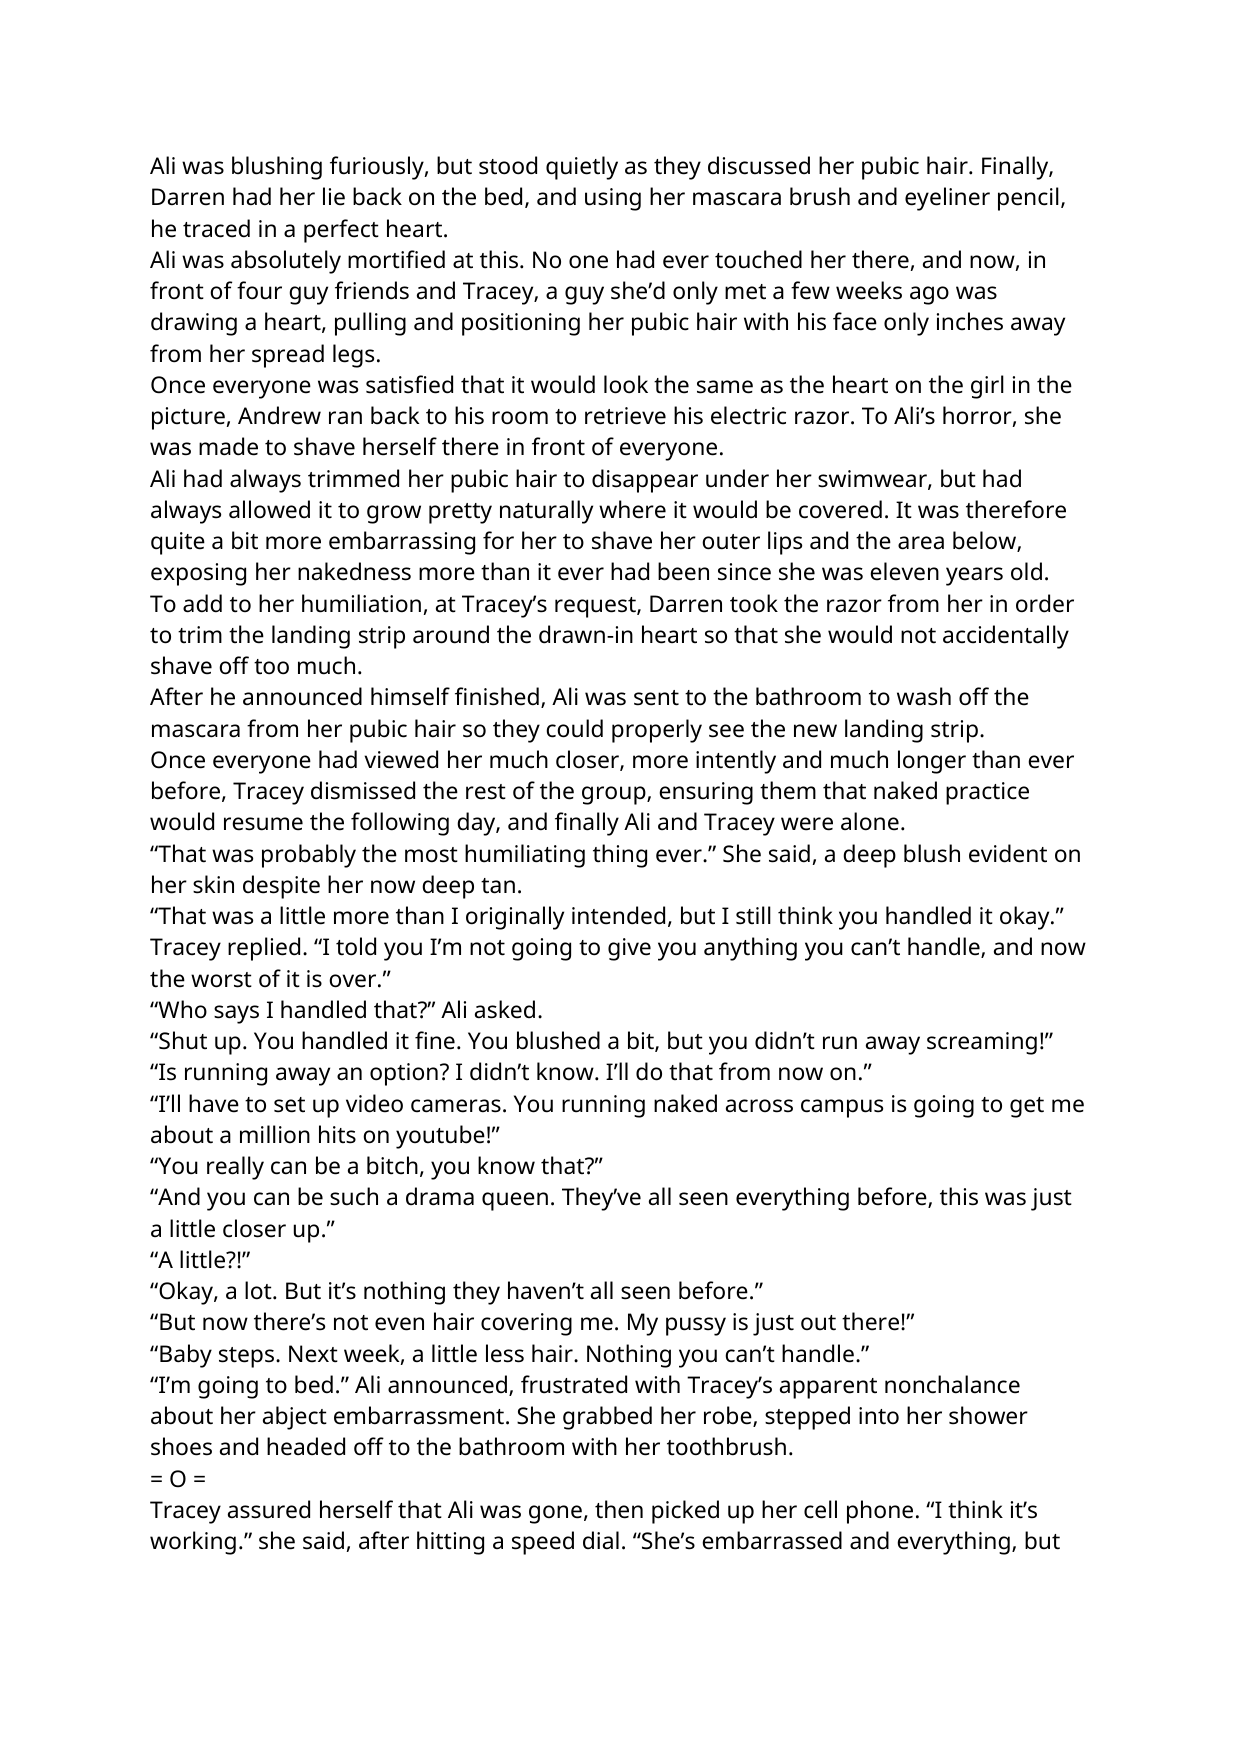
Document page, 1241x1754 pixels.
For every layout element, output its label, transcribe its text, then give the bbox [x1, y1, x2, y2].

text = O = [150, 1462, 1090, 1494]
text To add to her humiliation, at Tracey’s request, Darren took the razor from her in order to trim the landing strip around the drawn-in heart so that she would not accidentally shave off too much. [150, 587, 1090, 681]
text “You really can be a bitch, you know that?” [150, 1150, 1090, 1181]
text “Baby steps. Next week, a little less hair. Nothing you can’t handle.” [150, 1337, 1090, 1369]
text “Okay, a lot. But it’s nothing they haven’t all seen before.” [150, 1275, 1090, 1306]
text “A little?!” [150, 1244, 1090, 1275]
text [150, 1494, 1090, 1556]
text “That was a little more than I originally intended, but I still think you handled it okay.” Tracey replied. “I told you I’m not going to give you anything you can’t handle, and now the worst of it is over.” [150, 900, 1090, 994]
text “And you can be such a drama queen. They’ve all seen everything before, this was just a little closer up.” [150, 1181, 1090, 1244]
text “Who says I handled that?” Ali asked. [150, 994, 1090, 1025]
text After he announced himself finished, Ali was sent to the bathroom to wash off the mascara from her pubic hair so they could properly see the new landing strip. [150, 681, 1090, 744]
text Ali had always trimmed her pubic hair to disappear under her swimwear, but had always allowed it to grow pretty naturally where it would be covered. It was therefore quite a bit more embarrassing for her to shave her outer lips and the area below, exposing her nakedness more than it ever had been since she was eleven years old. [150, 462, 1090, 587]
text “Shut up. You handled it fine. You blushed a bit, but you didn’t run away screaming!” [150, 1025, 1090, 1056]
text “I’ll have to set up video cameras. You running naked across campus is going to get me about a million hits on youtube!” [150, 1087, 1090, 1150]
text “But now there’s not even hair covering me. My pussy is just out there!” [150, 1306, 1090, 1337]
text Ali was blushing furiously, but stood quietly as they discussed her pubic hair. Finally, Darren had her lie back on the bed, and using her mascara brush and eyeliner pencil, he traced in a perfect heart. [150, 150, 1090, 244]
text Ali was absolutely mortified at this. No one had ever touched her there, and now, in front of four guy friends and Tracey, a guy she’d only met a few weeks ago was drawing a heart, pulling and positioning her pubic hair with his face only inches away from her spread legs. [150, 244, 1090, 369]
text “Is running away an option? I didn’t know. I’ll do that from now on.” [150, 1056, 1090, 1087]
text “I’m going to bed.” Ali announced, frustrated with Tracey’s apparent nonchalance about her abject embarrassment. She grabbed her robe, stepped into her shower shoes and headed off to the bathroom with her toothbrush. [150, 1369, 1090, 1462]
text “That was probably the most humiliating thing ever.” She said, a deep blush evident on her skin despite her now deep tan. [150, 837, 1090, 900]
text Once everyone had viewed her much closer, more intently and much longer than ever before, Tracey dismissed the rest of the group, ensuring them that naked practice would resume the following day, and finally Ali and Tracey were alone. [150, 744, 1090, 837]
text Once everyone was satisfied that it would look the same as the heart on the girl in the picture, Andrew ran back to his room to retrieve his electric razor. To Ali’s horror, she was made to shave herself there in front of everyone. [150, 369, 1090, 462]
